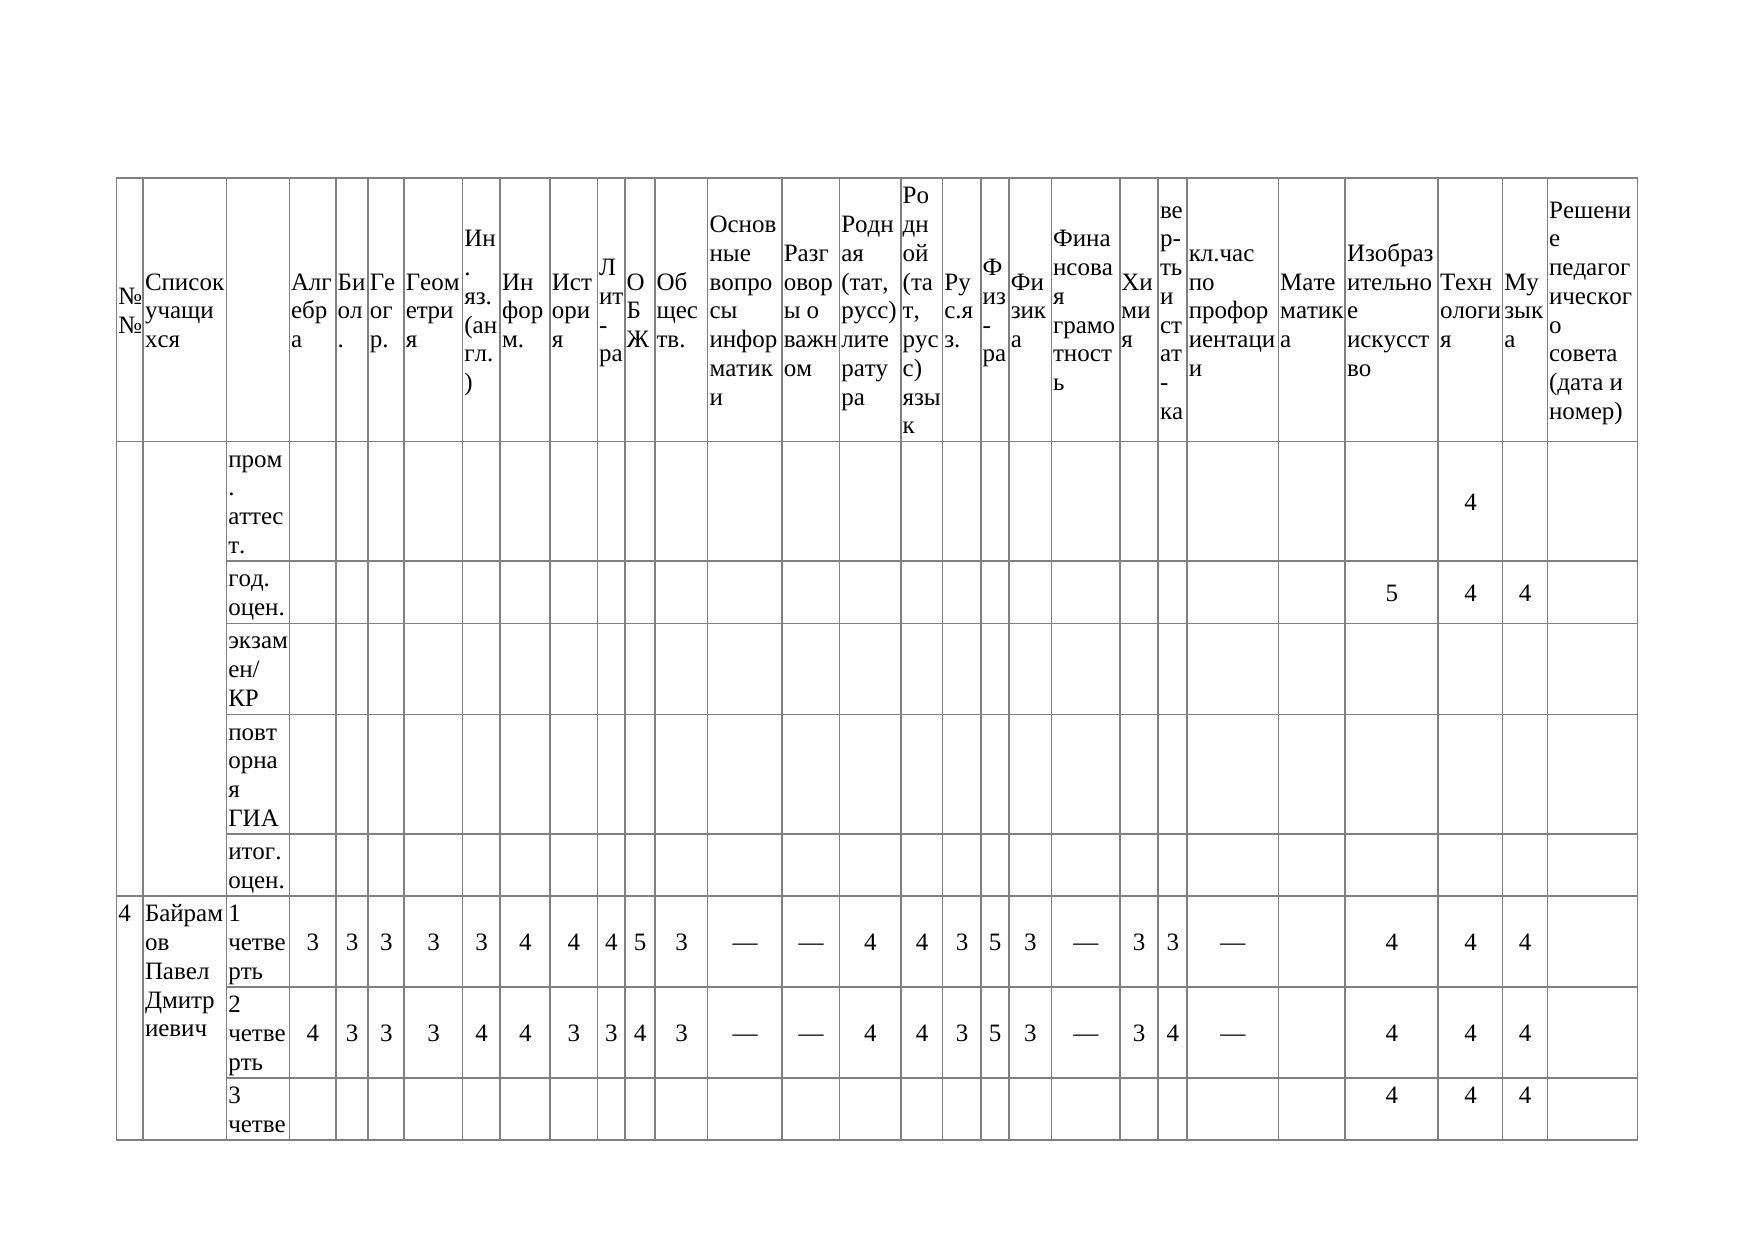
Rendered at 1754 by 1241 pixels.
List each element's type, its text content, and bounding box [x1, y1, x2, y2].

table_cell [337, 562, 367, 622]
table_cell [1010, 715, 1051, 833]
table_cell [1548, 988, 1637, 1077]
table_header Математика [1279, 179, 1344, 441]
table_cell — [1188, 897, 1278, 986]
table_cell [943, 442, 980, 560]
table_cell повторная ГИА [227, 715, 289, 833]
table_cell [982, 562, 1008, 622]
table_cell [1010, 624, 1051, 713]
table_cell [1159, 562, 1186, 622]
table_cell 3 [943, 988, 980, 1077]
table_cell [1548, 562, 1637, 622]
table_cell 4 [1503, 897, 1547, 986]
table_cell [1503, 624, 1547, 713]
table_cell 5 [626, 897, 654, 986]
table_cell [982, 715, 1008, 833]
table_cell [1159, 715, 1186, 833]
table_cell [982, 1079, 1008, 1139]
table_header Решение педагогического совета (дата и номер) [1548, 179, 1637, 441]
table_cell [902, 442, 942, 560]
table_cell [1188, 624, 1278, 713]
table_cell [1548, 835, 1637, 895]
table_header ОБЖ [626, 179, 654, 441]
table_cell [1010, 442, 1051, 560]
table_cell [1010, 562, 1051, 622]
table_header Химия [1121, 179, 1157, 441]
table_cell [290, 442, 335, 560]
table_cell 4 [626, 988, 654, 1077]
table_cell [598, 715, 624, 833]
table_cell [290, 835, 335, 895]
table_cell [551, 1079, 597, 1139]
table_cell 3 [369, 988, 403, 1077]
table_cell [290, 715, 335, 833]
table_cell [902, 835, 942, 895]
table_cell [902, 1079, 942, 1139]
table_cell [783, 624, 839, 713]
table_cell [598, 1079, 624, 1139]
table_cell 3 [1010, 988, 1051, 1077]
table_cell 4 [598, 897, 624, 986]
table_cell итог. оцен. [227, 835, 289, 895]
table_header Ин. яз. (англ.) [463, 179, 499, 441]
table_cell 4 [902, 897, 942, 986]
table_cell [1188, 715, 1278, 833]
table_cell 3 [463, 897, 499, 986]
table_cell [1052, 442, 1119, 560]
table_cell 4 [117, 897, 142, 1139]
table_cell [1439, 835, 1502, 895]
table_cell 3 [405, 988, 462, 1077]
table_cell [551, 715, 597, 833]
table_header №№ [117, 179, 142, 441]
table_cell [708, 715, 781, 833]
table_cell — [708, 988, 781, 1077]
table_cell [501, 442, 549, 560]
table_cell 4 [1503, 562, 1547, 622]
table_cell [840, 562, 900, 622]
table_cell [943, 715, 980, 833]
table_cell [982, 442, 1008, 560]
table_cell 3 [369, 897, 403, 986]
table_header вер-ть и стат-ка [1159, 179, 1186, 441]
table_cell [1279, 988, 1344, 1077]
table_cell [1010, 1079, 1051, 1139]
table_cell 4 [463, 988, 499, 1077]
table_cell [1346, 624, 1437, 713]
table_cell [290, 562, 335, 622]
table_cell 4 [1439, 988, 1502, 1077]
table_cell [1439, 624, 1502, 713]
table_cell — [1052, 897, 1119, 986]
table_cell [1346, 715, 1437, 833]
table_header Музыка [1503, 179, 1547, 441]
table_header Финансовая грамотность [1052, 179, 1119, 441]
table_cell [501, 835, 549, 895]
table_cell [783, 562, 839, 622]
table_header Технология [1439, 179, 1502, 441]
table_cell [1121, 624, 1157, 713]
table_cell [1052, 1079, 1119, 1139]
table_header Физика [1010, 179, 1051, 441]
table_cell [551, 442, 597, 560]
table_cell [369, 442, 403, 560]
table_cell [626, 442, 654, 560]
table_cell [840, 715, 900, 833]
table_cell 4 [840, 897, 900, 986]
table_cell [1121, 1079, 1157, 1139]
table_header Рус.яз. [943, 179, 980, 441]
table_cell [783, 442, 839, 560]
table_cell [1052, 562, 1119, 622]
table_cell [1121, 715, 1157, 833]
table_cell [1503, 715, 1547, 833]
table_cell [626, 835, 654, 895]
table_cell [943, 835, 980, 895]
table_cell [337, 1079, 367, 1139]
table_cell [598, 835, 624, 895]
table_cell [501, 562, 549, 622]
table_cell 3 четверть [227, 1079, 289, 1139]
table_cell 3 [290, 897, 335, 986]
table_cell [369, 1079, 403, 1139]
table_header Родной (тат, русс) язык [902, 179, 942, 441]
table_cell [840, 835, 900, 895]
table_header Родная (тат, русс) литература [840, 179, 900, 441]
table_cell пром. аттест. [227, 442, 289, 560]
table_cell 3 [551, 988, 597, 1077]
table_cell [783, 715, 839, 833]
table_cell 2 четверть [227, 988, 289, 1077]
table_cell [1188, 1079, 1278, 1139]
table_cell год. оцен. [227, 562, 289, 622]
table_cell 4 [1503, 1079, 1547, 1139]
table_cell 4 [501, 897, 549, 986]
table_cell [902, 624, 942, 713]
table_cell [463, 562, 499, 622]
table_header Геогр. [369, 179, 403, 441]
table_header Разговоры о важном [783, 179, 839, 441]
table_cell [902, 715, 942, 833]
table_cell [708, 624, 781, 713]
table_cell [1548, 715, 1637, 833]
table_cell [982, 624, 1008, 713]
table_cell [369, 562, 403, 622]
table_cell 4 [1346, 988, 1437, 1077]
table_header [227, 179, 289, 441]
table_cell [1503, 835, 1547, 895]
table_cell [1279, 715, 1344, 833]
table_cell [501, 624, 549, 713]
table_cell 3 [1121, 988, 1157, 1077]
table_cell 4 [1159, 988, 1186, 1077]
table_cell [1503, 442, 1547, 560]
table_cell [982, 835, 1008, 895]
table_header История [551, 179, 597, 441]
table_cell [626, 562, 654, 622]
table_cell [501, 1079, 549, 1139]
table_cell 4 [1346, 1079, 1437, 1139]
table_cell [1279, 624, 1344, 713]
table_cell [463, 835, 499, 895]
table_cell [551, 835, 597, 895]
table_header Алгебра [290, 179, 335, 441]
table_cell [337, 835, 367, 895]
table_cell 5 [982, 897, 1008, 986]
table_cell 4 [290, 988, 335, 1077]
table_cell [405, 1079, 462, 1139]
table_cell [463, 1079, 499, 1139]
table_header Геометрия [405, 179, 462, 441]
table_cell [463, 624, 499, 713]
table_cell [1010, 835, 1051, 895]
table_cell [1279, 897, 1344, 986]
table_cell [626, 1079, 654, 1139]
table_cell — [783, 897, 839, 986]
table_cell 4 [1439, 562, 1502, 622]
table_cell экзамен/КР [227, 624, 289, 713]
table_cell [656, 562, 707, 622]
table_cell [1121, 562, 1157, 622]
table_header Основные вопросы информатики [708, 179, 781, 441]
table_cell 4 [1439, 1079, 1502, 1139]
table_cell [1159, 624, 1186, 713]
table_cell 3 [1159, 897, 1186, 986]
table_cell [708, 562, 781, 622]
table_cell [840, 1079, 900, 1139]
table_cell [1121, 835, 1157, 895]
table_cell [708, 1079, 781, 1139]
table_cell 3 [656, 988, 707, 1077]
table_cell Байрамов Павел Дмитриевич [144, 897, 226, 1139]
table_cell 4 [501, 988, 549, 1077]
table_cell [1159, 835, 1186, 895]
table_cell [551, 624, 597, 713]
table_header Обществ. [656, 179, 707, 441]
table_cell [290, 624, 335, 713]
table_cell [598, 442, 624, 560]
table_cell [840, 624, 900, 713]
table_cell — [708, 897, 781, 986]
table_cell 5 [982, 988, 1008, 1077]
table_cell [337, 715, 367, 833]
table_cell [840, 442, 900, 560]
table_cell [290, 1079, 335, 1139]
table_cell [1346, 442, 1437, 560]
table_cell [708, 442, 781, 560]
table_cell 4 [1346, 897, 1437, 986]
table_header Физ-ра [982, 179, 1008, 441]
table_cell 1 четверть [227, 897, 289, 986]
table_cell [1159, 442, 1186, 560]
table_cell [405, 624, 462, 713]
table_cell [708, 835, 781, 895]
table_cell [1548, 442, 1637, 560]
table_cell 3 [1121, 897, 1157, 986]
table_cell [405, 562, 462, 622]
table_cell [1188, 442, 1278, 560]
table_cell [1548, 624, 1637, 713]
table_cell 4 [902, 988, 942, 1077]
table_cell [369, 835, 403, 895]
table_cell [1159, 1079, 1186, 1139]
table_cell [1279, 1079, 1344, 1139]
table_header Информ. [501, 179, 549, 441]
table_cell 3 [1010, 897, 1051, 986]
table_cell [501, 715, 549, 833]
table_cell [943, 624, 980, 713]
table_header кл.час по профориентации [1188, 179, 1278, 441]
table_cell [902, 562, 942, 622]
table_cell — [783, 988, 839, 1077]
table_cell 4 [1439, 897, 1502, 986]
table_cell 5 [1346, 562, 1437, 622]
table_cell [463, 442, 499, 560]
table_cell 3 [405, 897, 462, 986]
table_header Биол. [337, 179, 367, 441]
table_cell 3 [337, 897, 367, 986]
table_cell 3 [598, 988, 624, 1077]
table_cell [943, 1079, 980, 1139]
table_cell [783, 835, 839, 895]
table_cell [1121, 442, 1157, 560]
table_cell [1279, 562, 1344, 622]
table_cell [656, 835, 707, 895]
table_cell [1548, 897, 1637, 986]
table_cell [626, 715, 654, 833]
table_cell [405, 715, 462, 833]
table_cell [1188, 562, 1278, 622]
table_header Список учащихся [144, 179, 226, 441]
table_cell [463, 715, 499, 833]
table_cell — [1188, 988, 1278, 1077]
table_cell 4 [1439, 442, 1502, 560]
table_cell 4 [1503, 988, 1547, 1077]
table_cell 3 [943, 897, 980, 986]
table_cell 4 [551, 897, 597, 986]
table_cell [405, 442, 462, 560]
table_cell [656, 624, 707, 713]
table_header Лит-ра [598, 179, 624, 441]
table_cell 3 [337, 988, 367, 1077]
table_cell [626, 624, 654, 713]
table_cell [1279, 442, 1344, 560]
table_cell [551, 562, 597, 622]
table_cell 4 [840, 988, 900, 1077]
table_cell [1346, 835, 1437, 895]
table_cell [1548, 1079, 1637, 1139]
table_cell [1279, 835, 1344, 895]
table_cell [337, 624, 367, 713]
table_cell [943, 562, 980, 622]
table_cell 3 [656, 897, 707, 986]
table_cell [656, 442, 707, 560]
table_cell — [1052, 988, 1119, 1077]
table_cell [1052, 835, 1119, 895]
table_cell [1439, 715, 1502, 833]
table_cell [1188, 835, 1278, 895]
table_header Изобразительное искусство [1346, 179, 1437, 441]
table_cell [656, 1079, 707, 1139]
table_cell [783, 1079, 839, 1139]
table_cell [598, 562, 624, 622]
table_cell [1052, 624, 1119, 713]
table_cell [1052, 715, 1119, 833]
table_cell [369, 715, 403, 833]
table_cell [598, 624, 624, 713]
table_cell [656, 715, 707, 833]
table_cell [405, 835, 462, 895]
table_cell [337, 442, 367, 560]
table_cell [369, 624, 403, 713]
